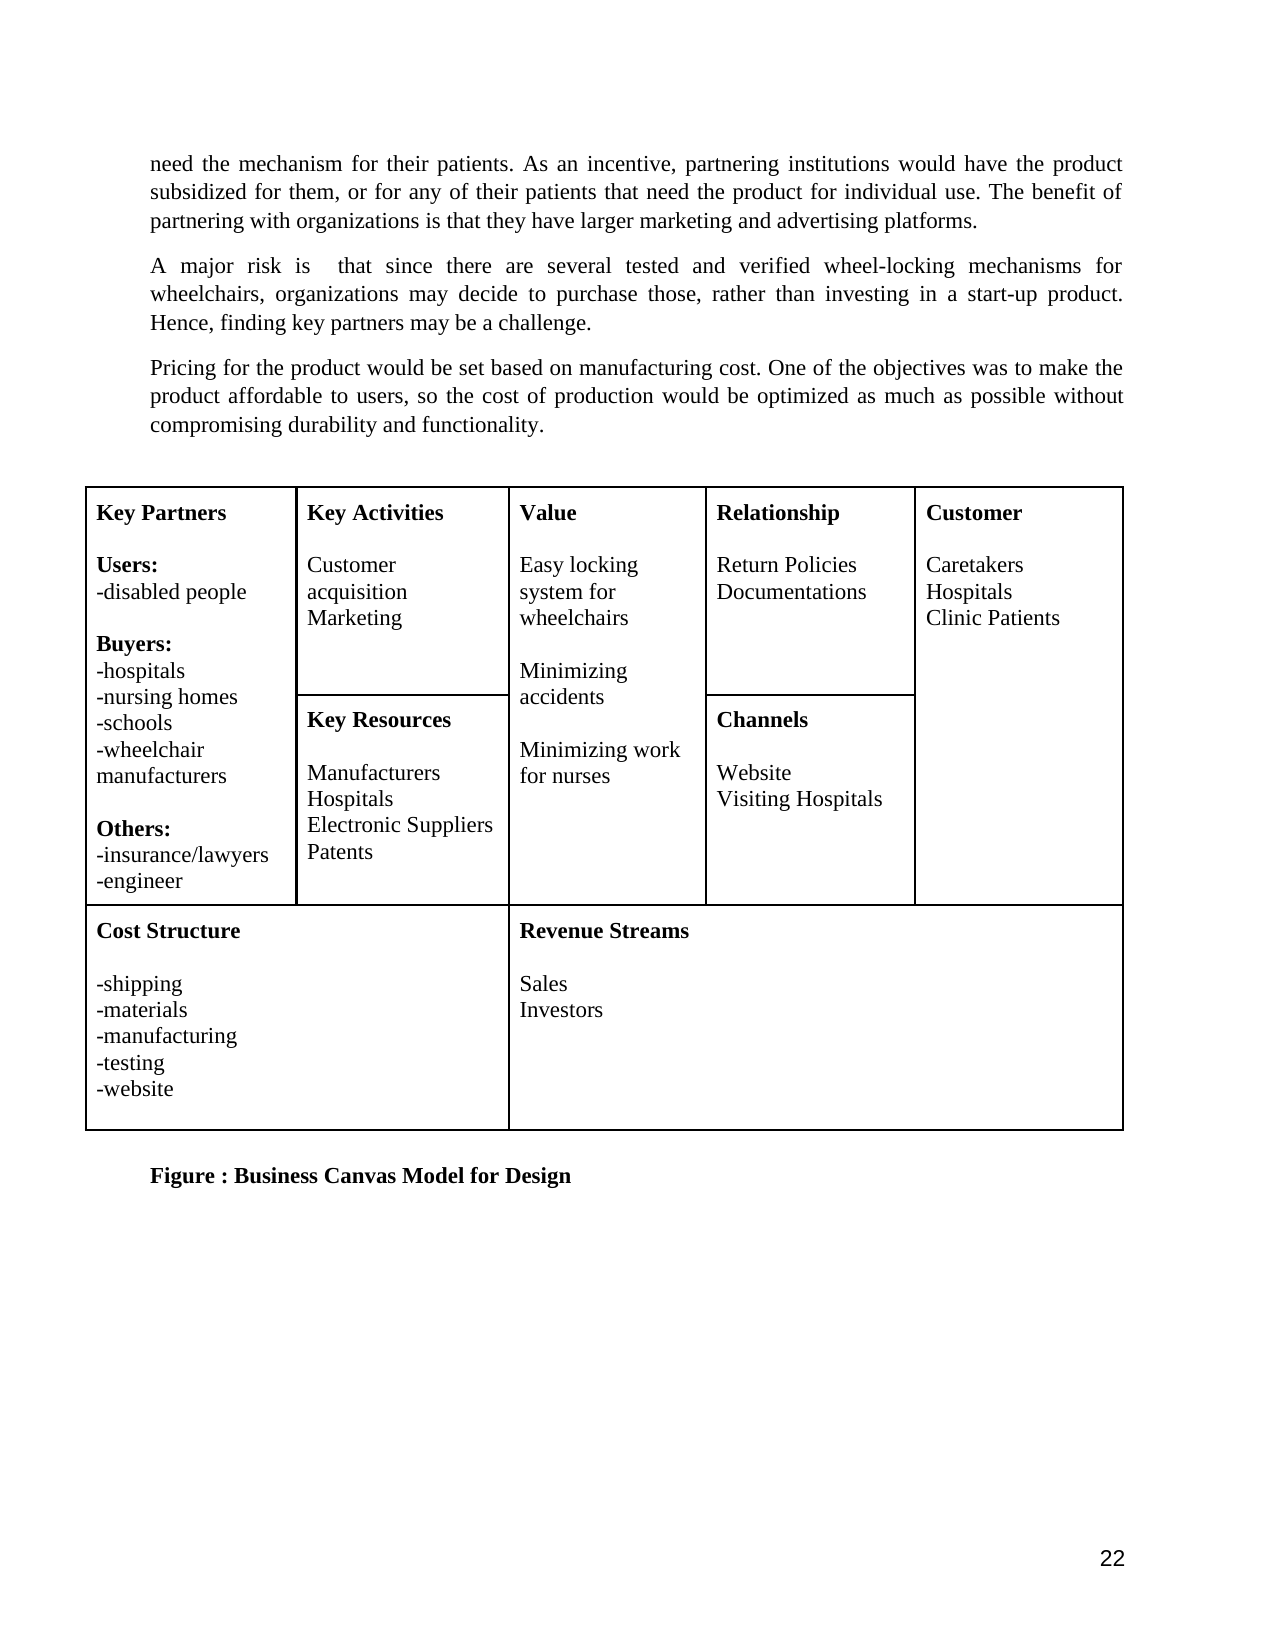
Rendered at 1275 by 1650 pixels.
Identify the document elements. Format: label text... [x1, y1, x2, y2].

text Pricing for the product would be set based on manufacturing cost. One of the objectives was to make the product affordable to users, so the cost of production would be optimized as much as possible without compromising durability and functionality. [150, 354, 1125, 437]
table_header Value Easy locking system for wheelchairs Minimizing accidents Minimizing work for nurses [510, 488, 705, 904]
table_cell Revenue Streams Sales Investors [510, 906, 1122, 1129]
table_cell Channels Website Visiting Hospitals [707, 696, 914, 904]
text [150, 150, 1125, 233]
table_cell Cost Structure -shipping -materials -manufacturing -testing -website [87, 906, 508, 1129]
table_header Customer Caretakers Hospitals Clinic Patients [916, 488, 1122, 904]
table_cell Key Resources Manufacturers Hospitals Electronic Suppliers Patents [298, 696, 508, 904]
text A major risk is that since there are several tested and verified wheel-locking mechanisms for wheelchairs, organizations may decide to purchase those, rather than investing in a start-up product. Hence, finding key partners may be a challenge. [150, 252, 1125, 335]
text Figure : Business Canvas Model for Design [150, 1162, 1125, 1188]
table_header Key Partners Users: -disabled people Buyers: -hospitals -nursing homes -schools -wheelchair manufacturers Others: -insurance/lawyers -engineer [87, 488, 295, 904]
table_header Key Activities Customer acquisition Marketing [298, 488, 508, 693]
table_header Relationship Return Policies Documentations [707, 488, 914, 693]
